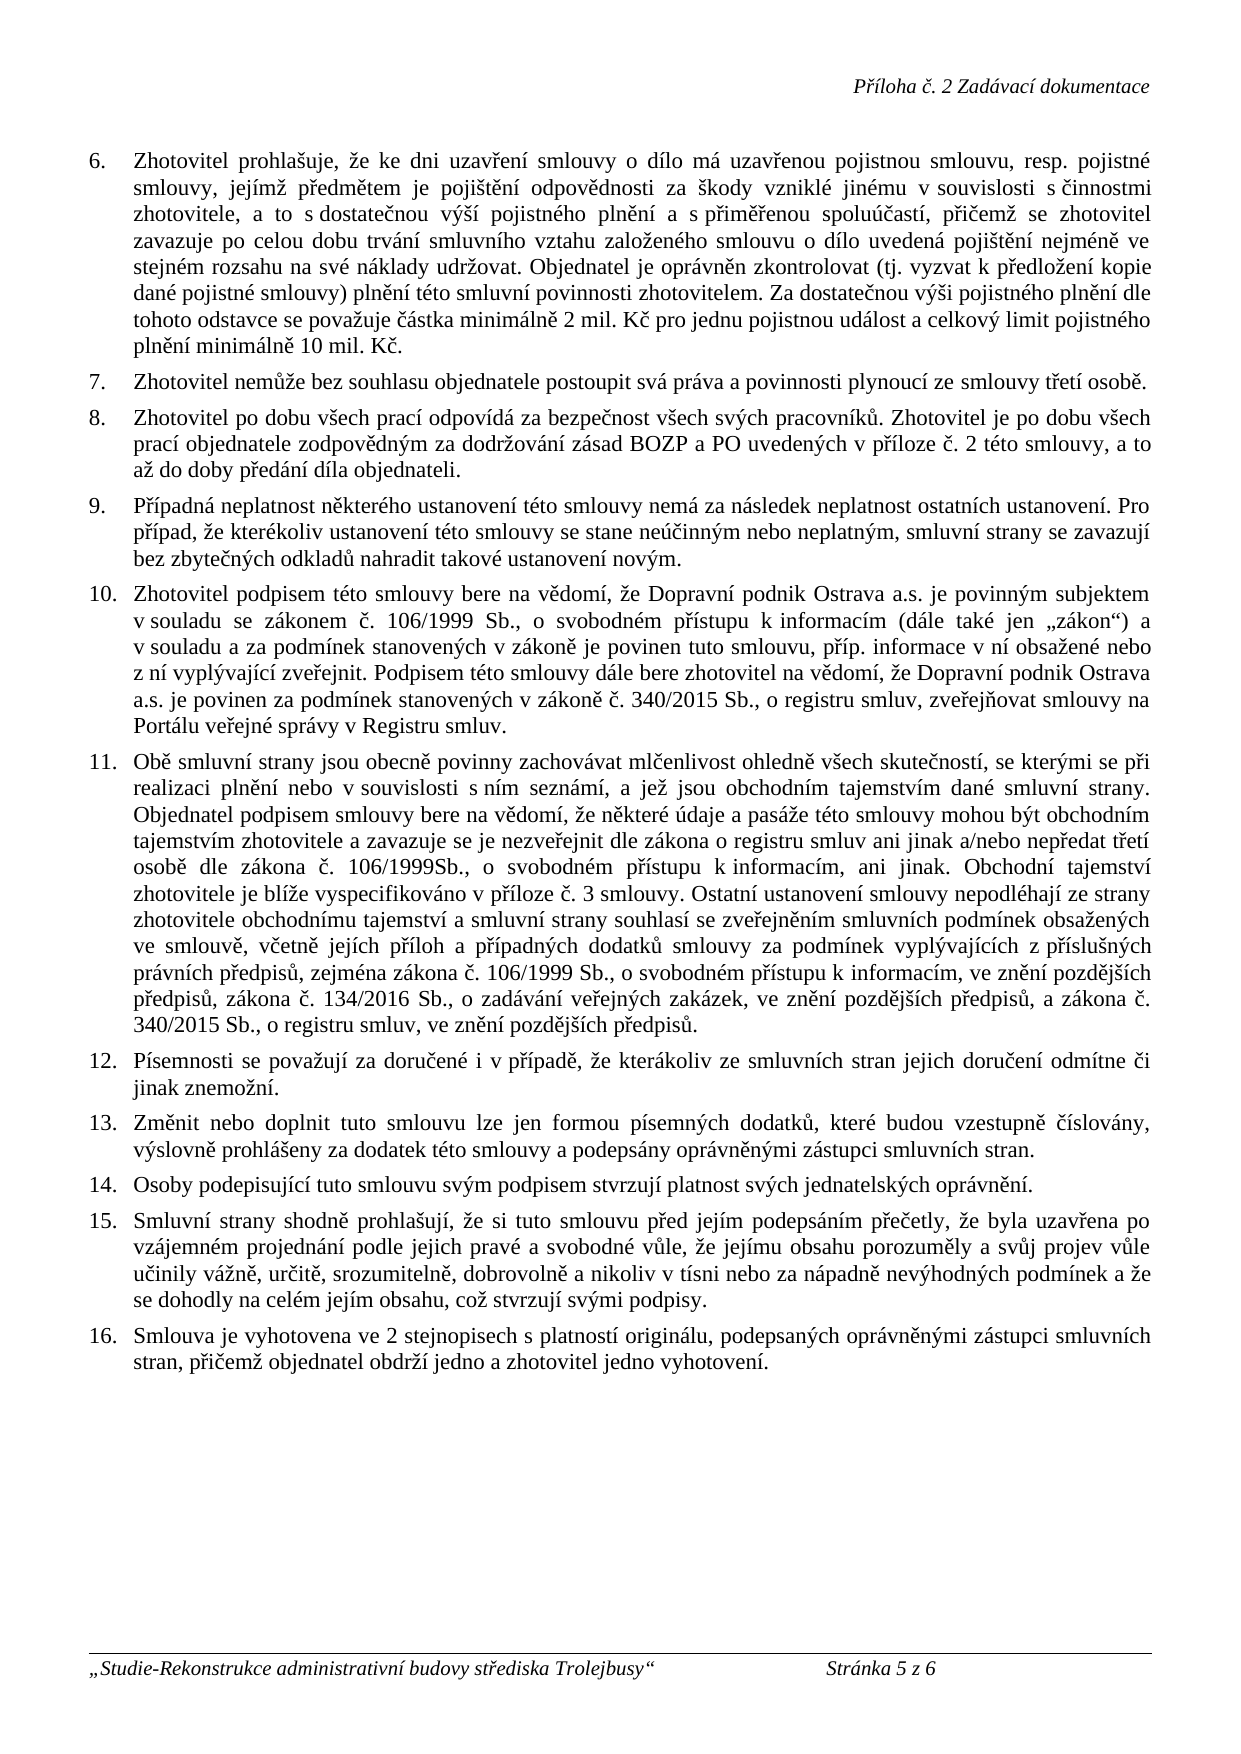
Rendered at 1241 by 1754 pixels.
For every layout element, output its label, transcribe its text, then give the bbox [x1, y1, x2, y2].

list Zhotovitel po dobu všech prací odpovídá za bezpečnost všech svých pracovníků. Zhotovitel je po dobu všech prací objednatele zodpovědným za dodržování zásad BOZP a PO uvedených v příloze č. 2 této smlouvy, a to až do doby předání díla objednateli. [89, 403, 1152, 483]
list Zhotovitel nemůže bez souhlasu objednatele postoupit svá práva a povinnosti plynoucí ze smlouvy třetí osobě. [89, 368, 1152, 394]
list Osoby podepisující tuto smlouvu svým podpisem stvrzují platnost svých jednatelských oprávnění. [89, 1171, 1152, 1198]
list Smluvní strany shodně prohlašují, že si tuto smlouvu před jejím podepsáním přečetly, že byla uzavřena po vzájemném projednání podle jejich pravé a svobodné vůle, že jejímu obsahu porozuměly a svůj projev vůle učinily vážně, určitě, srozumitelně, dobrovolně a nikoliv v tísni nebo za nápadně nevýhodných podmínek a že se dohodly na celém jejím obsahu, což stvrzují svými podpisy. [89, 1207, 1152, 1312]
list Písemnosti se považují za doručené i v případě, že kterákoliv ze smluvních stran jejich doručení odmítne či jinak znemožní. [89, 1047, 1152, 1100]
list Smlouva je vyhotovena ve 2 stejnopisech s platností originálu, podepsaných oprávněnými zástupci smluvních stran, přičemž objednatel obdrží jedno a zhotovitel jedno vyhotovení. [89, 1322, 1152, 1374]
list Změnit nebo doplnit tuto smlouvu lze jen formou písemných dodatků, které budou vzestupně číslovány, výslovně prohlášeny za dodatek této smlouvy a podepsány oprávněnými zástupci smluvních stran. [89, 1109, 1152, 1162]
list Obě smluvní strany jsou obecně povinny zachovávat mlčenlivost ohledně všech skutečností, se kterými se při realizaci plnění nebo v souvislosti s ním seznámí, a jež jsou obchodním tajemstvím dané smluvní strany. Objednatel podpisem smlouvy bere na vědomí, že některé údaje a pasáže této smlouvy mohou být obchodním tajemstvím zhotovitele a zavazuje se je nezveřejnit dle zákona o registru smluv ani jinak a/nebo nepředat třetí osobě dle zákona č. 106/1999Sb., o svobodném přístupu k informacím, ani jinak. Obchodní tajemství zhotovitele je blíže vyspecifikováno v příloze č. 3 smlouvy. Ostatní ustanovení smlouvy nepodléhají ze strany zhotovitele obchodnímu tajemství a smluvní strany souhlasí se zveřejněním smluvních podmínek obsažených ve smlouvě, včetně jejích příloh a případných dodatků smlouvy za podmínek vyplývajících z příslušných právních předpisů, zejména zákona č. 106/1999 Sb., o svobodném přístupu k informacím, ve znění pozdějších předpisů, zákona č. 134/2016 Sb., o zadávání veřejných zakázek, ve znění pozdějších předpisů, a zákona č. 340/2015 Sb., o registru smluv, ve znění pozdějších předpisů. [89, 748, 1152, 1038]
list Zhotovitel prohlašuje, že ke dni uzavření smlouvy o dílo má uzavřenou pojistnou smlouvu, resp. pojistné smlouvy, jejímž předmětem je pojištění odpovědnosti za škody vzniklé jinému v souvislosti s činnostmi zhotovitele, a to s dostatečnou výší pojistného plnění a s přiměřenou spoluúčastí, přičemž se zhotovitel zavazuje po celou dobu trvání smluvního vztahu založeného smlouvu o dílo uvedená pojištění nejméně ve stejném rozsahu na své náklady udržovat. Objednatel je oprávněn zkontrolovat (tj. vyzvat k předložení kopie dané pojistné smlouvy) plnění této smluvní povinnosti zhotovitelem. Za dostatečnou výši pojistného plnění dle tohoto odstavce se považuje částka minimálně 2 mil. Kč pro jednu pojistnou událost a celkový limit pojistného plnění minimálně 10 mil. Kč. [89, 148, 1152, 358]
list Případná neplatnost některého ustanovení této smlouvy nemá za následek neplatnost ostatních ustanovení. Pro případ, že kterékoliv ustanovení této smlouvy se stane neúčinným nebo neplatným, smluvní strany se zavazují bez zbytečných odkladů nahradit takové ustanovení novým. [89, 492, 1152, 571]
list Zhotovitel podpisem této smlouvy bere na vědomí, že Dopravní podnik Ostrava a.s. je povinným subjektem v souladu se zákonem č. 106/1999 Sb., o svobodném přístupu k informacím (dále také jen „zákon“) a v souladu a za podmínek stanovených v zákoně je povinen tuto smlouvu, příp. informace v ní obsažené nebo z ní vyplývající zveřejnit. Podpisem této smlouvy dále bere zhotovitel na vědomí, že Dopravní podnik Ostrava a.s. je povinen za podmínek stanovených v zákoně č. 340/2015 Sb., o registru smluv, zveřejňovat smlouvy na Portálu veřejné správy v Registru smluv. [89, 580, 1152, 738]
